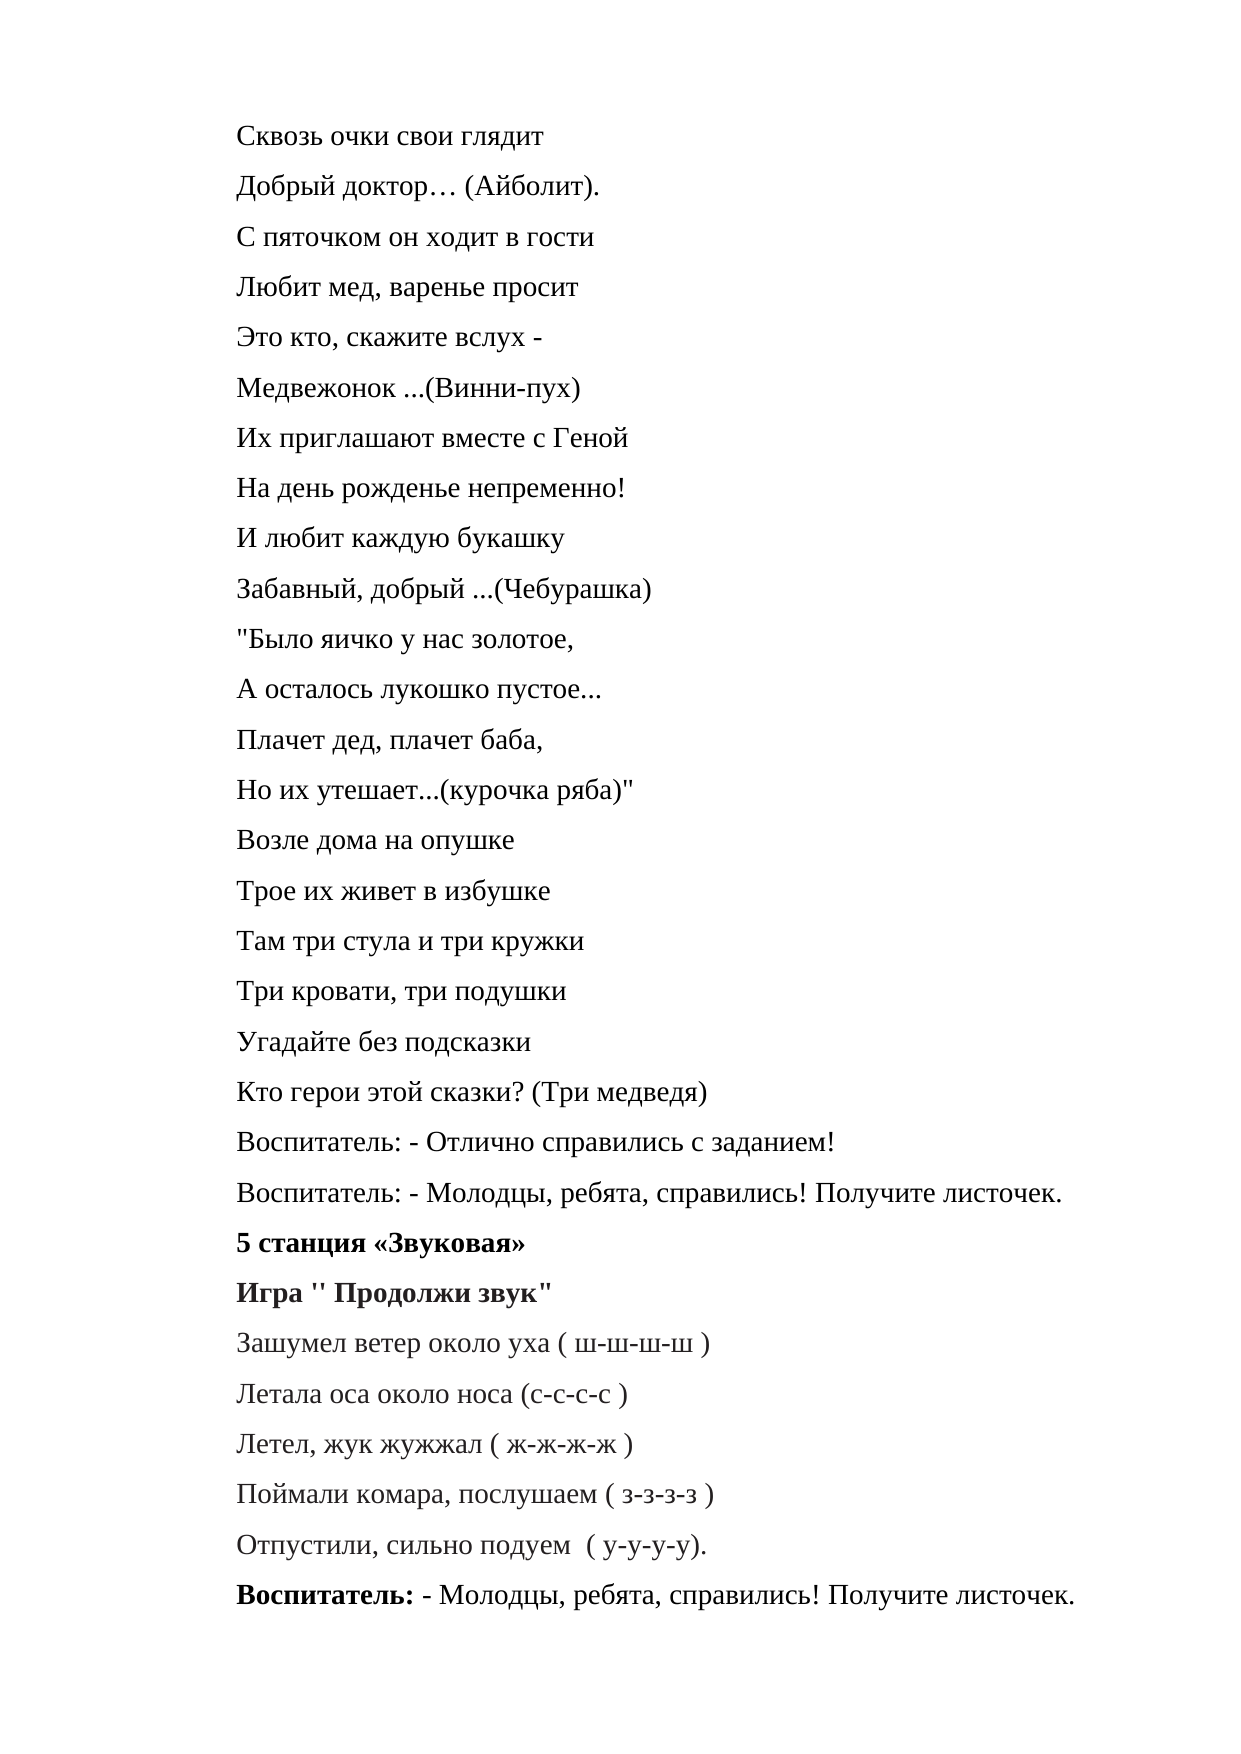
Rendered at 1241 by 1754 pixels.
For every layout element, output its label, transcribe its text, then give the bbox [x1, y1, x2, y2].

text 5 станция «Звуковая» [177, 1225, 1152, 1258]
text Но их утешает...(курочка ряба)" [177, 772, 1152, 806]
text Зашумел ветер около уха ( ш-ш-ш-ш ) [177, 1326, 1152, 1359]
text Воспитатель: - Молодцы, ребята, справились! Получите листочек. [177, 1577, 1152, 1611]
text "Было яичко у нас золотое, [177, 621, 1152, 655]
text А осталось лукошко пустое... [177, 672, 1152, 705]
text Кто герои этой сказки? (Три медведя) [177, 1074, 1152, 1108]
text Летел, жук жужжал ( ж-ж-ж-ж ) [177, 1426, 1152, 1460]
text Отпустили, сильно подуем ( у-у-у-у). [177, 1527, 1152, 1560]
text Трое их живет в избушке [177, 873, 1152, 906]
text Плачет дед, плачет баба, [177, 722, 1152, 755]
text Угадайте без подсказки [177, 1024, 1152, 1057]
text Это кто, скажите вслух - [177, 319, 1152, 353]
text Медвежонок ...(Винни-пух) [177, 370, 1152, 403]
text Воспитатель: - Молодцы, ребята, справились! Получите листочек. [177, 1175, 1152, 1208]
text И любит каждую букашку [177, 521, 1152, 554]
text Любит мед, варенье просит [177, 269, 1152, 303]
text Три кровати, три подушки [177, 973, 1152, 1007]
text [236, 118, 1152, 202]
text Забавный, добрый ...(Чебурашка) [177, 571, 1152, 604]
text Возле дома на опушке [177, 822, 1152, 856]
text Игра '' Продолжи звук" [177, 1275, 1152, 1309]
text Летала оса около носа (с-с-с-с ) [177, 1376, 1152, 1409]
text Их приглашают вместе с Геной [177, 420, 1152, 453]
text С пяточком он ходит в гости [177, 219, 1152, 252]
text Воспитатель: - Отлично справились с заданием! [177, 1124, 1152, 1158]
text Поймали комара, послушаем ( з-з-з-з ) [177, 1477, 1152, 1510]
text На день рожденье непременно! [177, 470, 1152, 504]
text Там три стула и три кружки [177, 923, 1152, 957]
